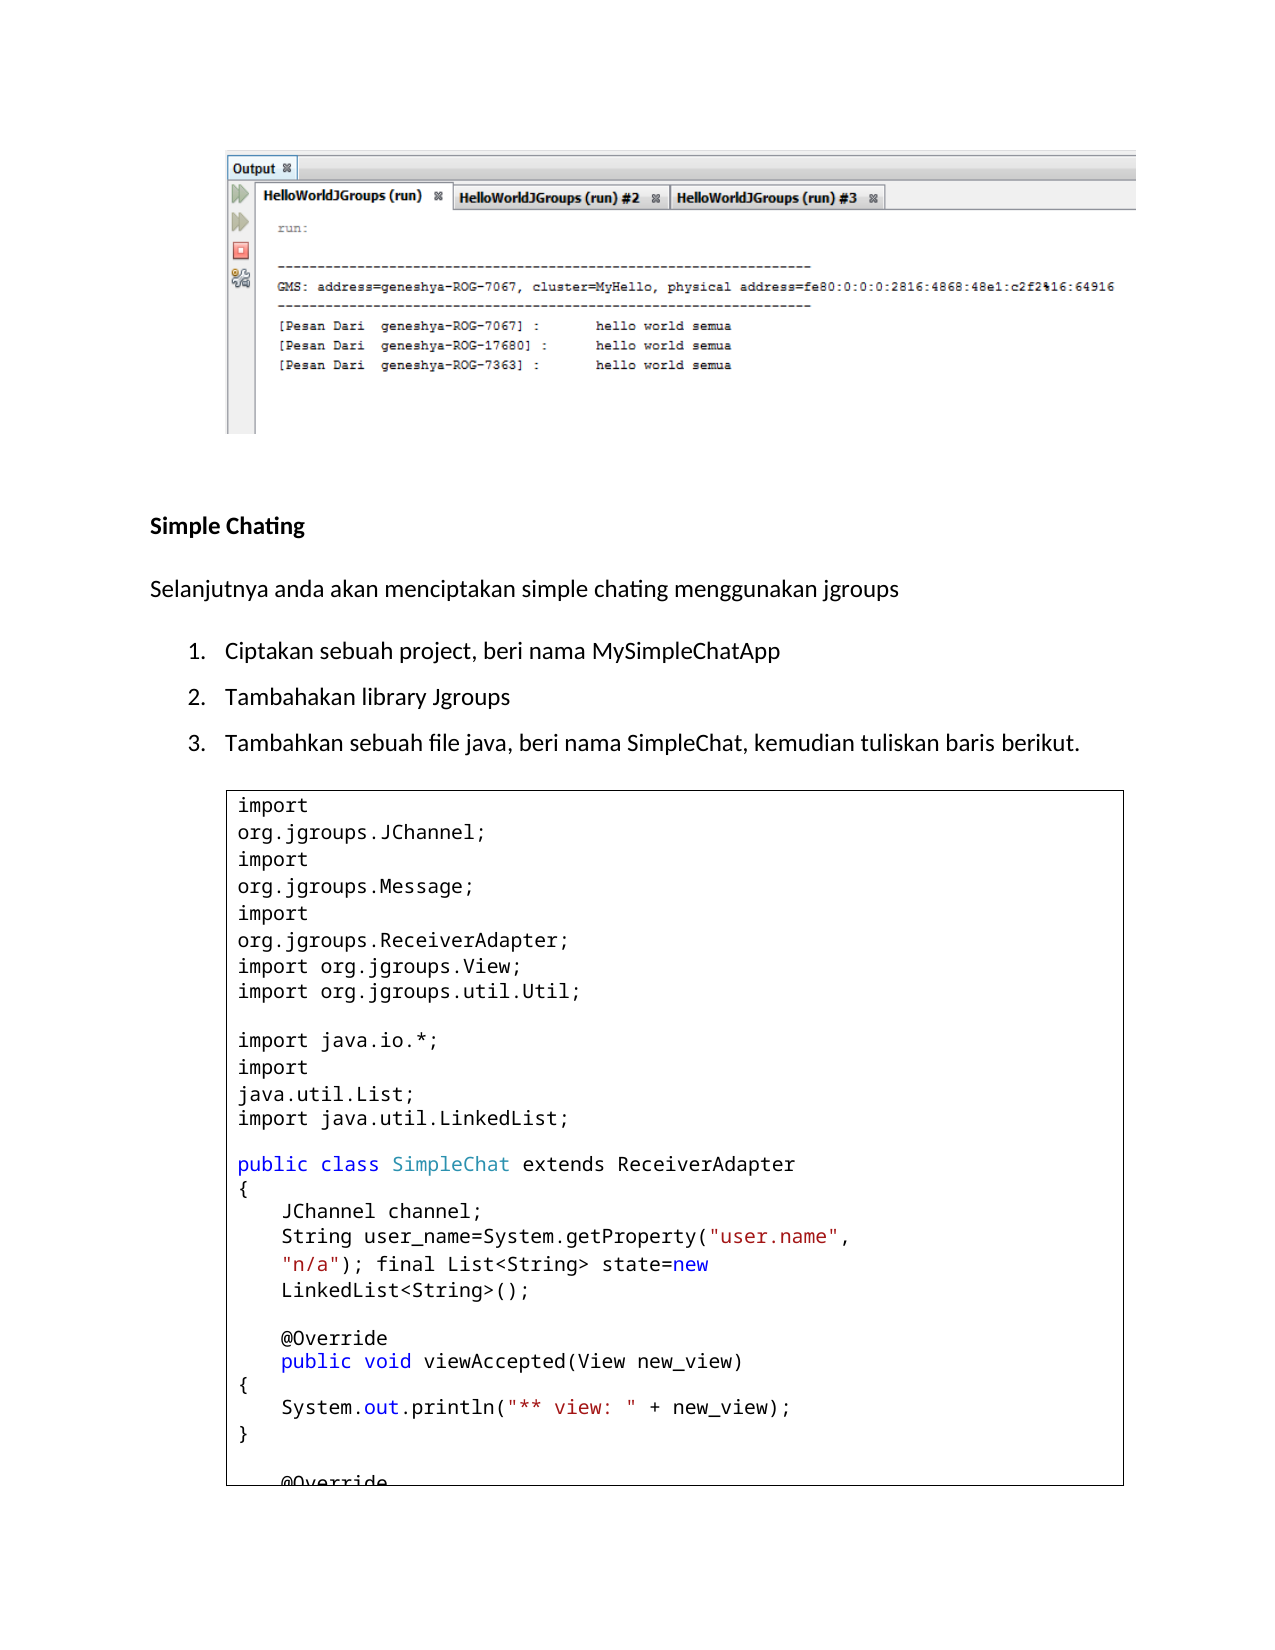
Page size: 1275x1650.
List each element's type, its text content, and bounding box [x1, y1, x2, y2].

list Ciptakan sebuah project, beri nama MySimpleChatApp [187, 636, 1148, 666]
text Simple Chating [150, 511, 1148, 541]
list Tambahakan library Jgroups [187, 681, 1148, 712]
subtitle Selanjutnya anda akan menciptakan simple chating menggunakan jgroups [150, 573, 1148, 603]
list Tambahkan sebuah file java, beri nama SimpleChat, kemudian tuliskan baris berikut. [187, 727, 1148, 757]
picture [225, 150, 1136, 434]
